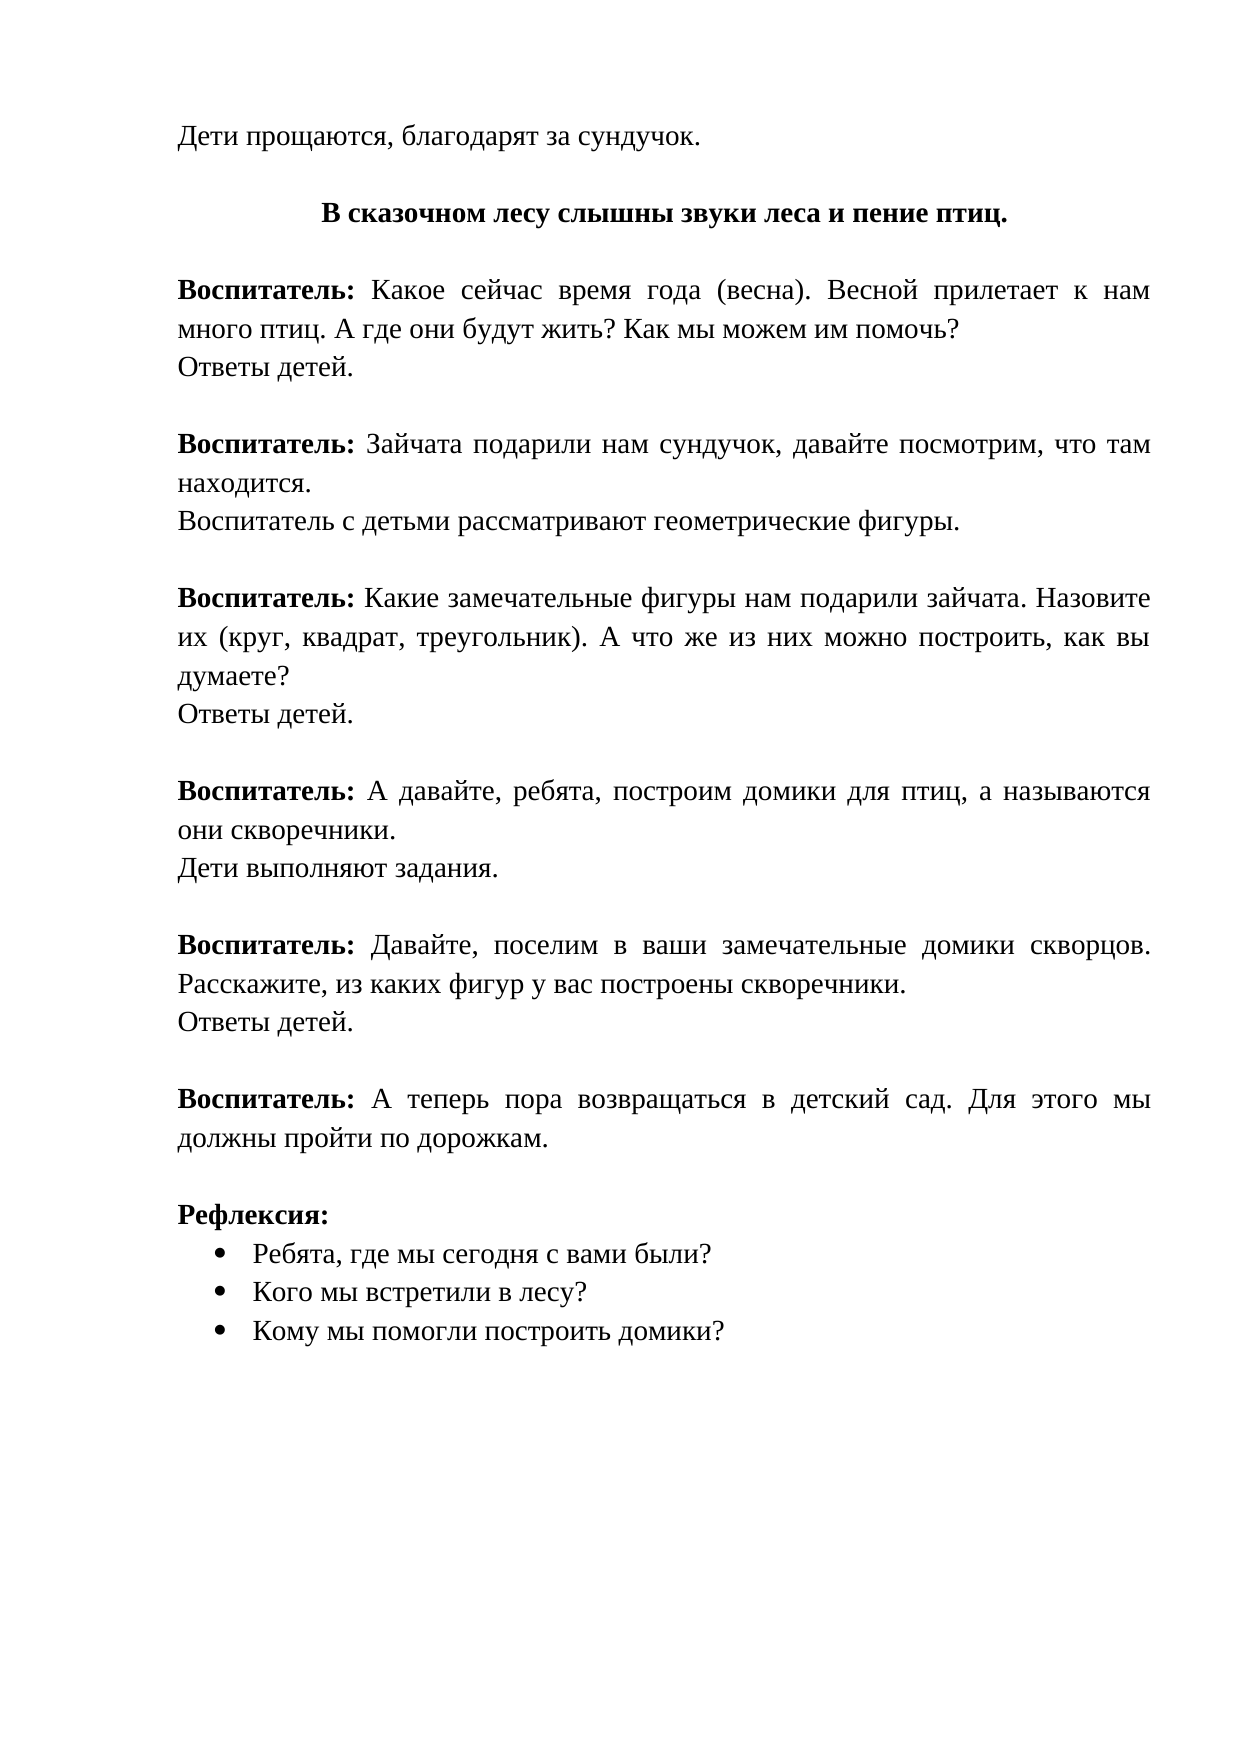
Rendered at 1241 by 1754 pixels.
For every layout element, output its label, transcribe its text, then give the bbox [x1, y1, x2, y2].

text Воспитатель: Давайте, поселим в ваши замечательные домики скворцов. Расскажите, из каких фигур у вас построены скворечники. [177, 927, 1152, 999]
text Воспитатель: Какое сейчас время года (весна). Весной прилетает к нам много птиц. А где они будут жить? Как мы можем им помочь? [177, 272, 1152, 344]
text Ответы детей. [177, 696, 1152, 730]
text Воспитатель: А теперь пора возвращаться в детский сад. Для этого мы должны пройти по дорожкам. [177, 1082, 1152, 1154]
text Ответы детей. [177, 1004, 1152, 1038]
list Кому мы помогли построить домики? [215, 1313, 1152, 1347]
text В сказочном лесу слышны звуки леса и пение птиц. [177, 195, 1152, 229]
text Рефлексия: [177, 1197, 1152, 1231]
list Кого мы встретили в лесу? [215, 1274, 1152, 1308]
text Дети прощаются, благодарят за сундучок. [177, 118, 1152, 152]
list Ребята, где мы сегодня с вами были? [215, 1236, 1152, 1269]
text Воспитатель: А давайте, ребята, построим домики для птиц, а называются они скворечники. [177, 773, 1152, 845]
text Ответы детей. [177, 349, 1152, 383]
text Воспитатель: Какие замечательные фигуры нам подарили зайчата. Назовите их (круг, квадрат, треугольник). А что же из них можно построить, как вы думаете? [177, 581, 1152, 691]
text Воспитатель: Зайчата подарили нам сундучок, давайте посмотрим, что там находится. [177, 426, 1152, 498]
text Дети выполняют задания. [177, 850, 1152, 884]
text Воспитатель с детьми рассматривают геометрические фигуры. [177, 503, 1152, 537]
